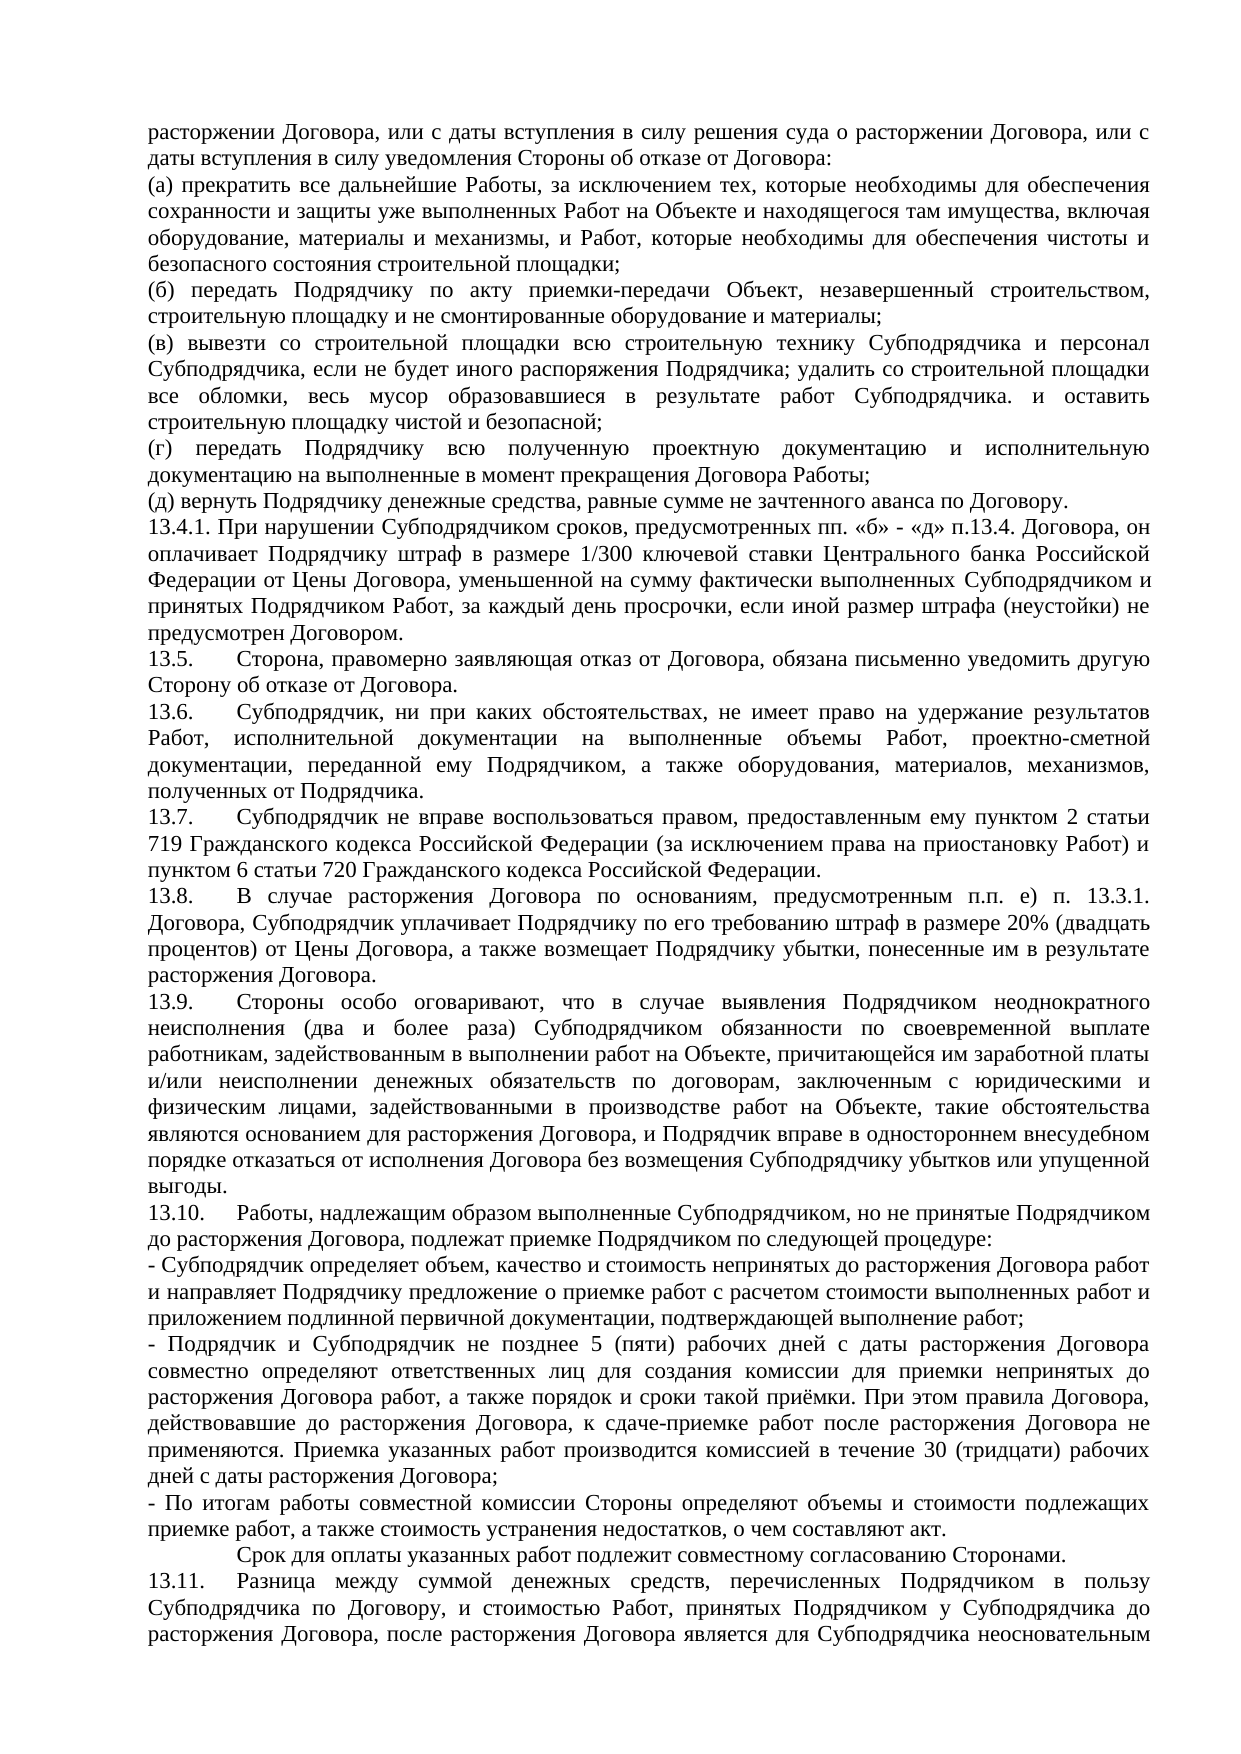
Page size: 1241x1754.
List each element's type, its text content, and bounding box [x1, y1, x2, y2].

text (г) передать Подрядчику всю полученную проектную документацию и исполнительную документацию на выполненные в момент прекращения Договора Работы; [148, 434, 1152, 487]
text Срок для оплаты указанных работ подлежит совместному согласованию Сторонами. [148, 1541, 1152, 1568]
text - По итогам работы совместной комиссии Стороны определяют объемы и стоимости подлежащих приемке работ, а также стоимость устранения недостатков, о чем составляют акт. [148, 1488, 1152, 1541]
text 13.4.1. При нарушении Субподрядчиком сроков, предусмотренных пп. «б» - «д» п.13.4. Договора, он оплачивает Подрядчику штраф в размере 1/300 ключевой ставки Центрального банка Российской Федерации от Цены Договора, уменьшенной на сумму фактически выполненных Субподрядчиком и принятых Подрядчиком Работ, за каждый день просрочки, если иной размер штрафа (неустойки) не предусмотрен Договором. [148, 513, 1152, 645]
text 13.10. Работы, надлежащим образом выполненные Субподрядчиком, но не принятые Подрядчиком до расторжения Договора, подлежат приемке Подрядчиком по следующей процедуре: [148, 1199, 1152, 1251]
text (д) вернуть Подрядчику денежные средства, равные сумме не зачтенного аванса по Договору. [148, 487, 1152, 513]
text (а) прекратить все дальнейшие Работы, за исключением тех, которые необходимы для обеспечения сохранности и защиты уже выполненных Работ на Объекте и находящегося там имущества, включая оборудование, материалы и механизмы, и Работ, которые необходимы для обеспечения чистоты и безопасного состояния строительной площадки; [148, 171, 1152, 276]
text 13.6. Субподрядчик, ни при каких обстоятельствах, не имеет право на удержание результатов Работ, исполнительной документации на выполненные объемы Работ, проектно-сметной документации, переданной ему Подрядчиком, а также оборудования, материалов, механизмов, полученных от Подрядчика. [148, 698, 1152, 803]
text - Подрядчик и Субподрядчик не позднее 5 (пяти) рабочих дней с даты расторжения Договора совместно определяют ответственных лиц для создания комиссии для приемки непринятых до расторжения Договора работ, а также порядок и сроки такой приёмки. При этом правила Договора, действовавшие до расторжения Договора, к сдаче-приемке работ после расторжения Договора не применяются. Приемка указанных работ производится комиссией в течение 30 (тридцати) рабочих дней с даты расторжения Договора; [148, 1330, 1152, 1488]
text 13.9. Стороны особо оговаривают, что в случае выявления Подрядчиком неоднократного неисполнения (два и более раза) Субподрядчиком обязанности по своевременной выплате работникам, задействованным в выполнении работ на Объекте, причитающейся им заработной платы и/или неисполнении денежных обязательств по договорам, заключенным с юридическими и физическим лицами, задействованными в производстве работ на Объекте, такие обстоятельства являются основанием для расторжения Договора, и Подрядчик вправе в одностороннем внесудебном порядке отказаться от исполнения Договора без возмещения Субподрядчику убытков или упущенной выгоды. [148, 988, 1152, 1199]
text (в) вывезти со строительной площадки всю строительную технику Субподрядчика и персонал Субподрядчика, если не будет иного распоряжения Подрядчика; удалить со строительной площадки все обломки, весь мусор образовавшиеся в результате работ Субподрядчика. и оставить строительную площадку чистой и безопасной; [148, 329, 1152, 434]
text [148, 1568, 1152, 1647]
text 13.8. В случае расторжения Договора по основаниям, предусмотренным п.п. е) п. 13.3.1. Договора, Субподрядчик уплачивает Подрядчику по его требованию штраф в размере 20% (двадцать процентов) от Цены Договора, а также возмещает Подрядчику убытки, понесенные им в результате расторжения Договора. [148, 882, 1152, 988]
text 13.7. Субподрядчик не вправе воспользоваться правом, предоставленным ему пунктом 2 статьи 719 Гражданского кодекса Российской Федерации (за исключением права на приостановку Работ) и пунктом 6 статьи 720 Гражданского кодекса Российской Федерации. [148, 803, 1152, 882]
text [148, 118, 1152, 171]
text (б) передать Подрядчику по акту приемки-передачи Объект, незавершенный строительством, строительную площадку и не смонтированные оборудование и материалы; [148, 276, 1152, 329]
text - Субподрядчик определяет объем, качество и стоимость непринятых до расторжения Договора работ и направляет Подрядчику предложение о приемке работ с расчетом стоимости выполненных работ и приложением подлинной первичной документации, подтверждающей выполнение работ; [148, 1251, 1152, 1330]
text 13.5. Сторона, правомерно заявляющая отказ от Договора, обязана письменно уведомить другую Сторону об отказе от Договора. [148, 645, 1152, 698]
